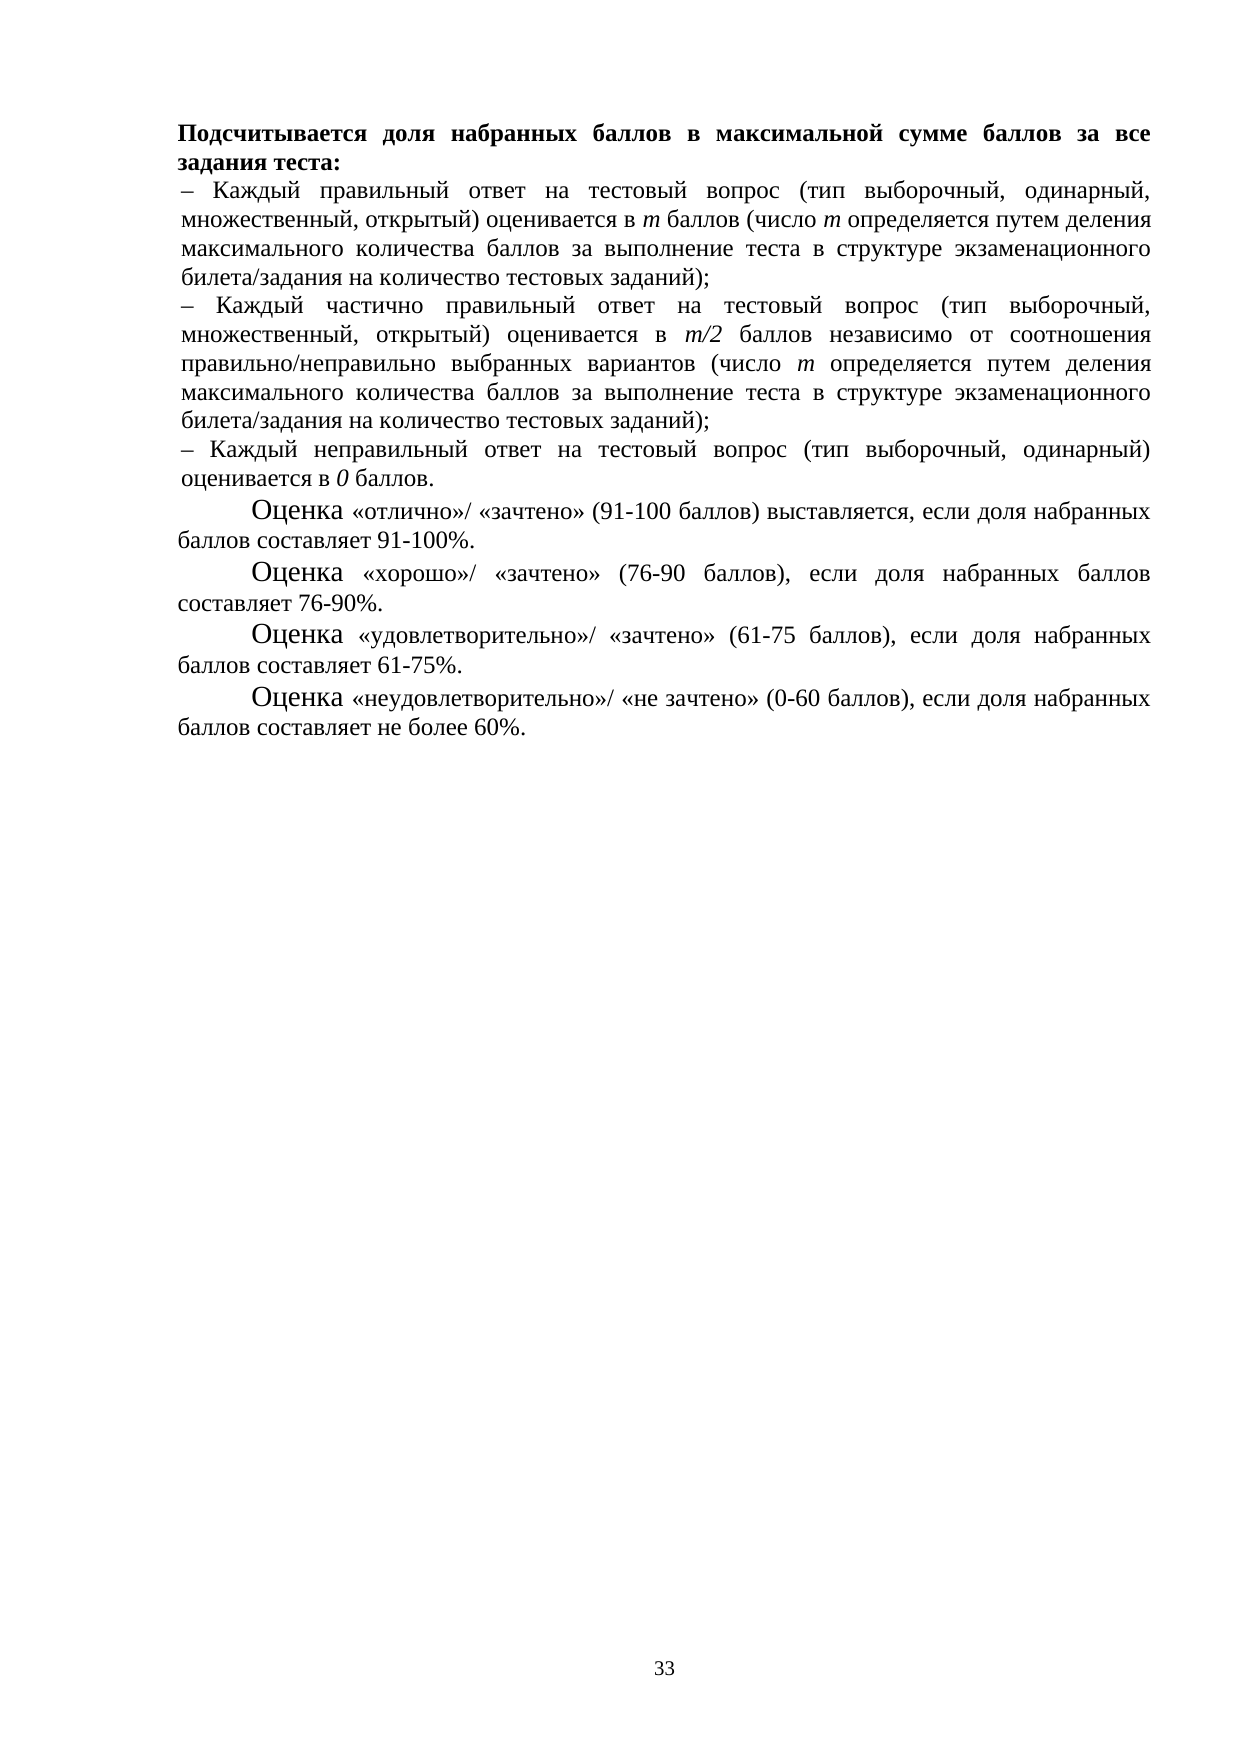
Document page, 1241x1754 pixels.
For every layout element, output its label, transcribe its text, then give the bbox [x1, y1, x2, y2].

text – Каждый неправильный ответ на тестовый вопрос (тип выборочный, одинарный) оценивается в 0 баллов. [181, 434, 1152, 492]
text Оценка «хорошо»/ «зачтено» (76-90 баллов), если доля набранных баллов составляет 76-90%. [177, 554, 1152, 616]
text Оценка «неудовлетворительно»/ «не зачтено» (0-60 баллов), если доля набранных баллов составляет не более 60%. [177, 679, 1152, 741]
text – Каждый частично правильный ответ на тестовый вопрос (тип выборочный, множественный, открытый) оценивается в m/2 баллов независимо от соотношения правильно/неправильно выбранных вариантов (число m определяется путем деления максимального количества баллов за выполнение теста в структуре экзаменационного билета/задания на количество тестовых заданий); [181, 291, 1152, 434]
text – Каждый правильный ответ на тестовый вопрос (тип выборочный, одинарный, множественный, открытый) оценивается в m баллов (число m определяется путем деления максимального количества баллов за выполнение теста в структуре экзаменационного билета/задания на количество тестовых заданий); [181, 176, 1152, 291]
text Подсчитывается доля набранных баллов в максимальной сумме баллов за все задания теста: [177, 118, 1152, 176]
text Оценка «отлично»/ «зачтено» (91-100 баллов) выставляется, если доля набранных баллов составляет 91-100%. [177, 492, 1152, 554]
text Оценка «удовлетворительно»/ «зачтено» (61-75 баллов), если доля набранных баллов составляет 61-75%. [177, 616, 1152, 679]
